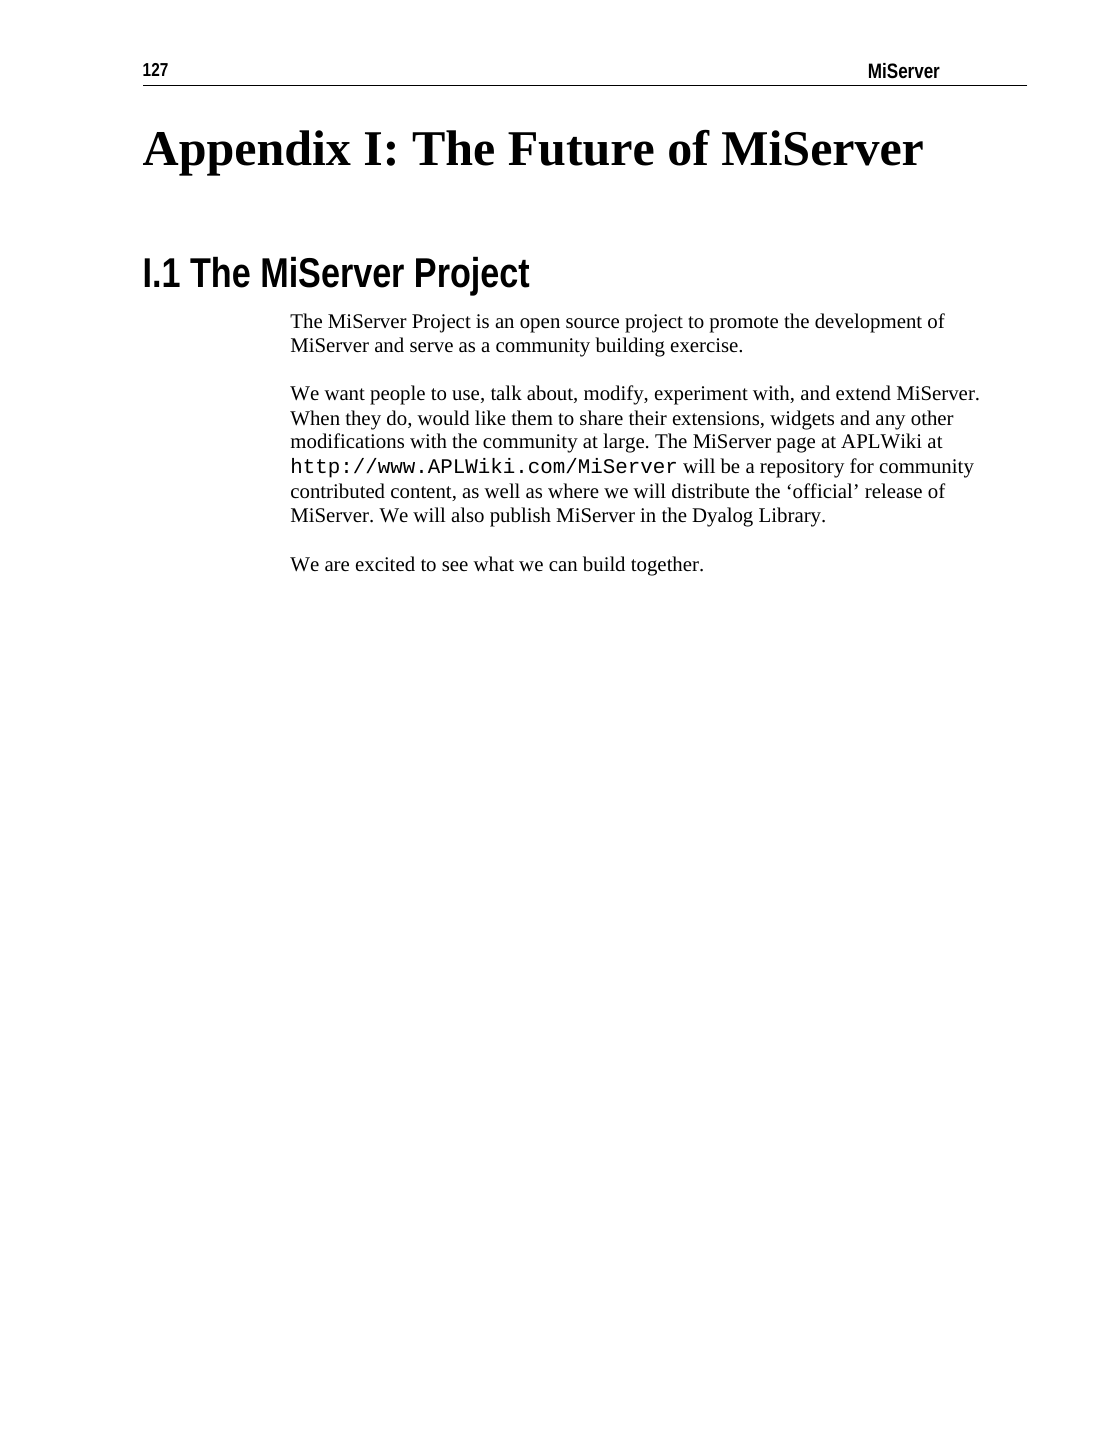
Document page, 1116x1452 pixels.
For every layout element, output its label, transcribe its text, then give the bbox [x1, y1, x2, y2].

text The MiServer Project is an open source project to promote the development of MiServer and serve as a community building exercise. [290, 309, 1027, 357]
subtitle I.1 The MiServer Project [142, 249, 1027, 297]
subtitle Appendix I: The Future of MiServer [142, 118, 1027, 176]
text We want people to use, talk about, modify, experiment with, and extend MiServer. When they do, would like them to share their extensions, widgets and any other modifications with the community at large. The MiServer page at APLWiki at http://www.APLWiki.com/MiServer will be a repository for community contributed content, as well as where we will distribute the ‘official’ release of MiServer. We will also publish MiServer in the Dyalog Library. [290, 381, 1027, 527]
text We are excited to see what we can build together. [290, 551, 1027, 576]
